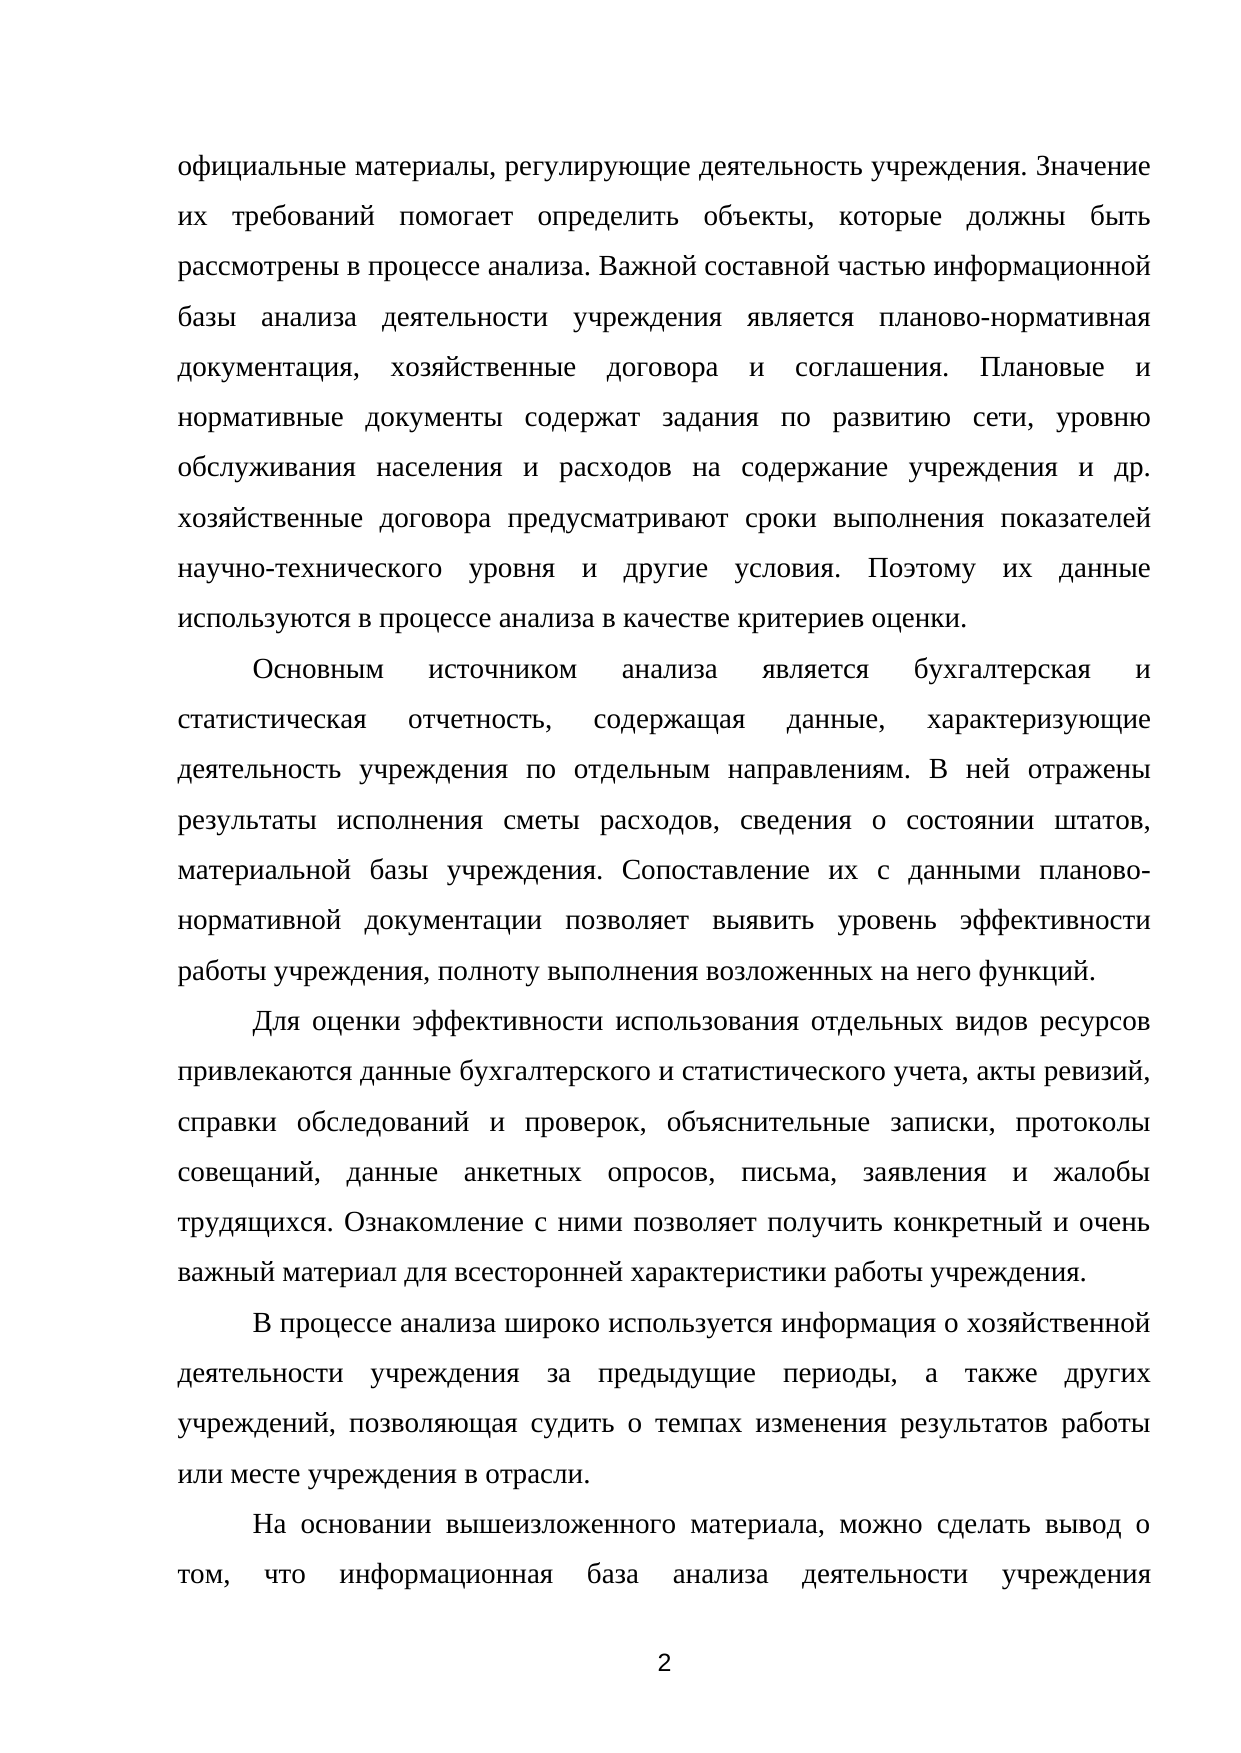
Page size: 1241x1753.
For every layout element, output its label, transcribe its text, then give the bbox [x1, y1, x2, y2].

text Для оценки эффективности использования отдельных видов ресурсов привлекаются данные бухгалтерского и статистического учета, акты ревизий, справки обследований и проверок, объяснительные записки, протоколы совещаний, данные анкетных опросов, письма, заявления и жалобы трудящихся. Ознакомление с ними позволяет получить конкретный и очень важный материал для всесторонней характеристики работы учреждения. [177, 1003, 1152, 1288]
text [177, 1506, 1152, 1590]
text В процессе анализа широко используется информация о хозяйственной деятельности учреждения за предыдущие периоды, а также других учреждений, позволяющая судить о темпах изменения результатов работы или месте учреждения в отрасли. [177, 1305, 1152, 1489]
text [177, 148, 1152, 634]
text Основным источником анализа является бухгалтерская и статистическая отчетность, содержащая данные, характеризующие деятельность учреждения по отдельным направлениям. В ней отражены результаты исполнения сметы расходов, сведения о состоянии штатов, материальной базы учреждения. Сопоставление их с данными планово-нормативной документации позволяет выявить уровень эффективности работы учреждения, полноту выполнения возложенных на него функций. [177, 651, 1152, 986]
